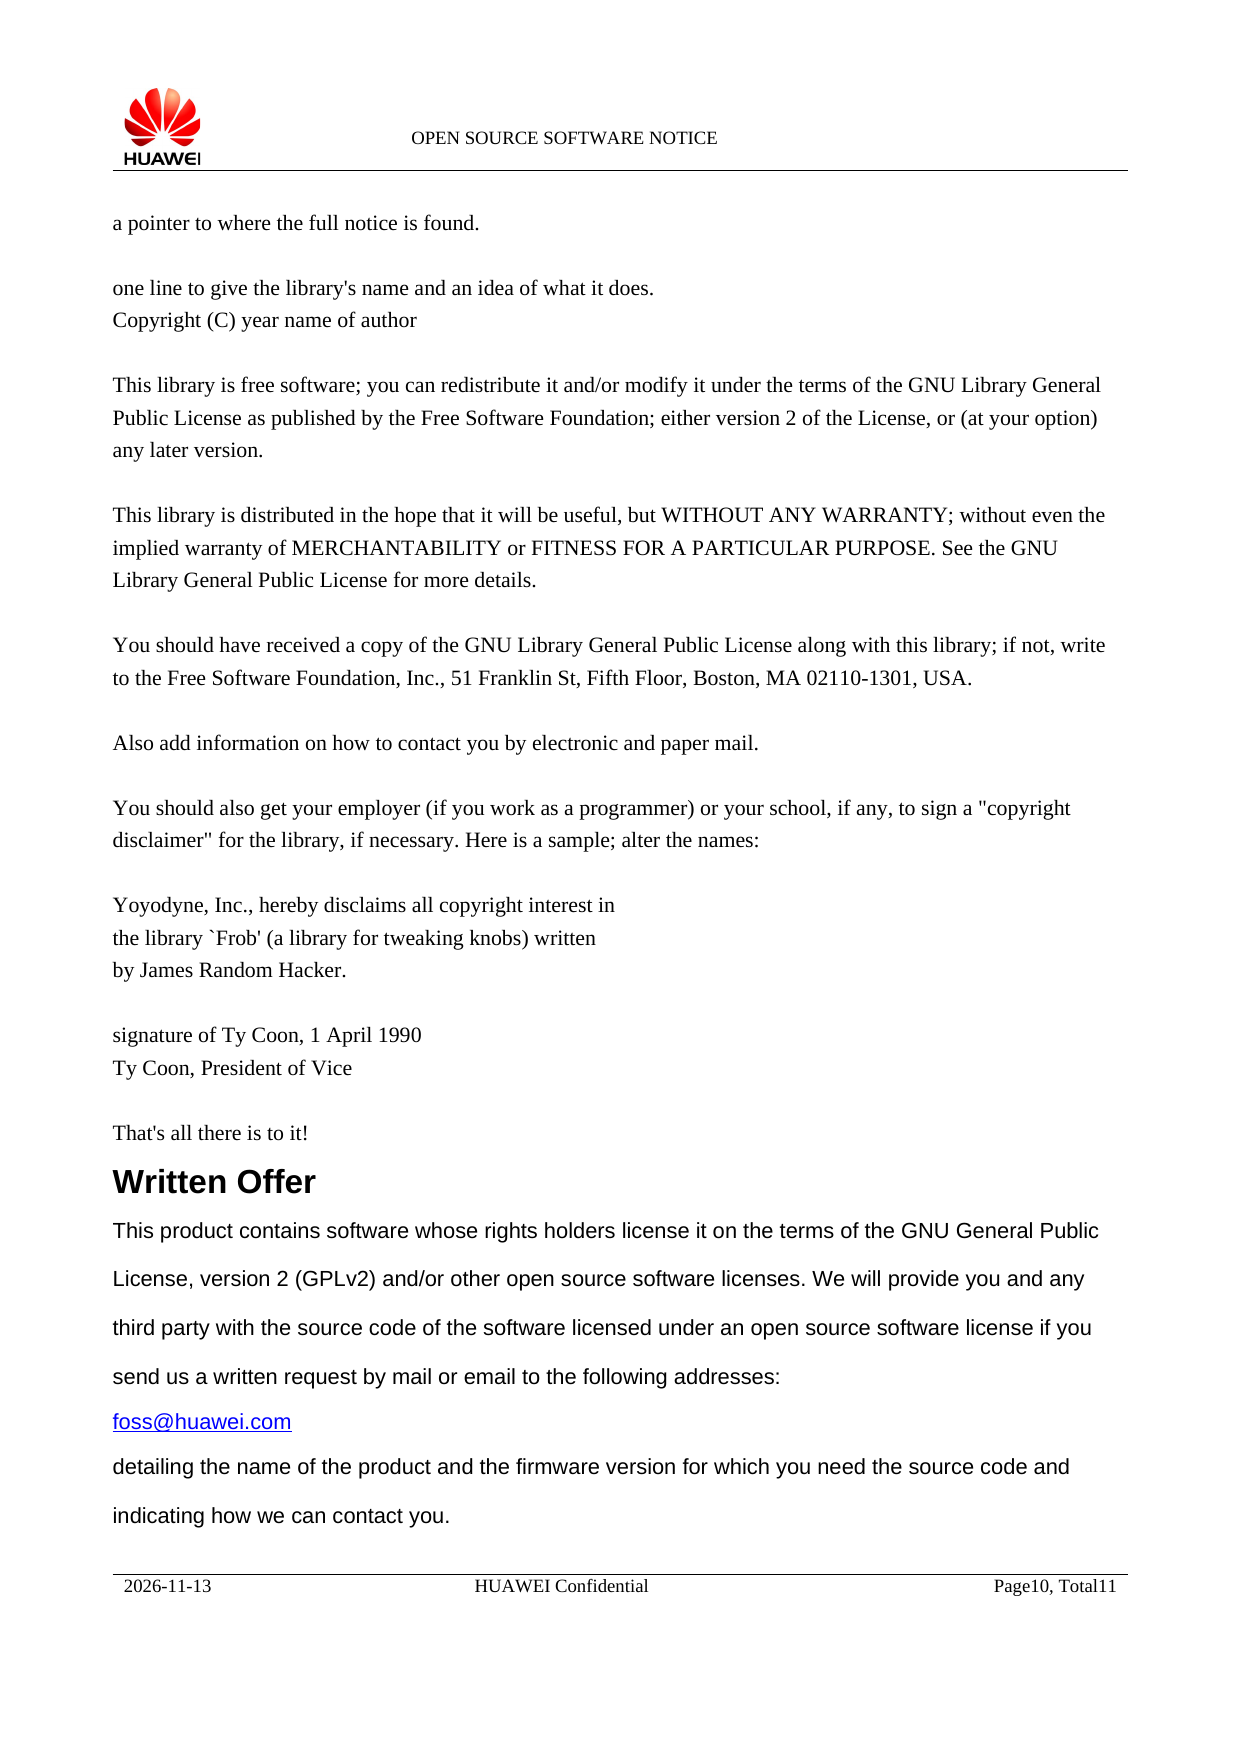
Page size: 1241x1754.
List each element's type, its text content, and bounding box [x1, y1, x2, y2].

text Written Offer [112, 1149, 1128, 1214]
text detailing the name of the product and the firmware version for which you need the source code and indicating how we can contact you. [112, 1450, 1128, 1532]
text foss@huawei.com [112, 1405, 1128, 1438]
text This product contains software whose rights holders license it on the terms of the GNU General Public License, version 2 (GPLv2) and/or other open source software licenses. We will provide you and any third party with the source code of the software licensed under an open source software license if you send us a written request by mail or email to the following addresses: [112, 1214, 1128, 1393]
picture [124, 88, 201, 165]
